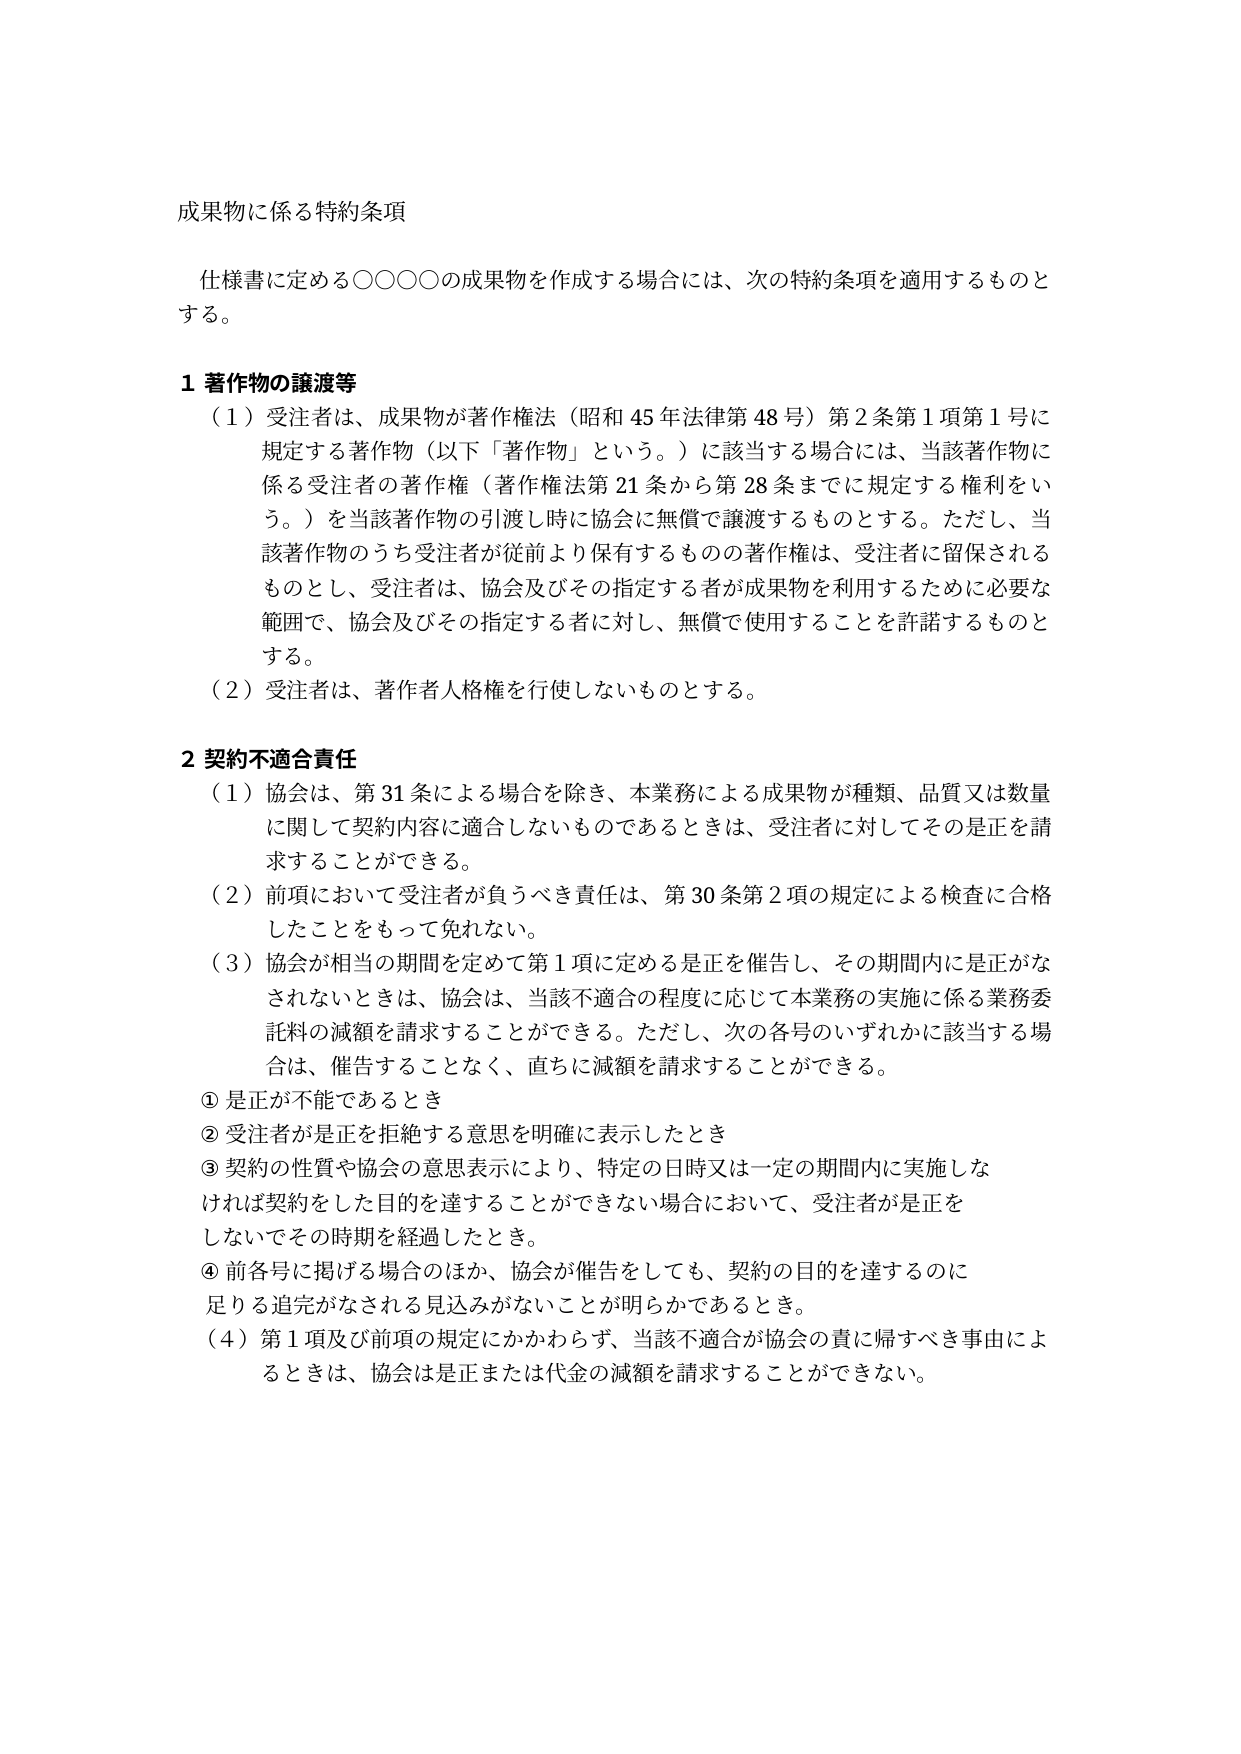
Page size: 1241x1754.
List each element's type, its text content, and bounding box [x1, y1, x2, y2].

text （２）前項において受注者が負うべき責任は、第30条第２項の規定による検査に合格したことをもって免れない。 [199, 877, 1052, 945]
text （２）受注者は、著作者人格権を行使しないものとする。 [199, 672, 1052, 706]
text （４）第１項及び前項の規定にかかわらず、当該不適合が協会の責に帰すべき事由によるときは、協会は是正または代金の減額を請求することができない。 [195, 1321, 1052, 1389]
text ２ 契約不適合責任 [177, 740, 1052, 774]
text （１）受注者は、成果物が著作権法（昭和45年法律第48号）第２条第１項第１号に規定する著作物（以下「著作物」という。）に該当する場合には、当該著作物に係る受注者の著作権（著作権法第21条から第28条までに規定する権利をいう。）を当該著作物の引渡し時に協会に無償で譲渡するものとする。ただし、当該著作物のうち受注者が従前より保有するものの著作権は、受注者に留保されるものとし、受注者は、協会及びその指定する者が成果物を利用するために必要な範囲で、協会及びその指定する者に対し、無償で使用することを許諾するものとする。 [199, 399, 1052, 672]
text ① 是正が不能であるとき [177, 1082, 1052, 1116]
text ② 受注者が是正を拒絶する意思を明確に表示したとき [177, 1116, 1052, 1150]
text しないでその時期を経過したとき。 [177, 1219, 1052, 1253]
text ければ契約をした目的を達することができない場合において、受注者が是正を [177, 1184, 1052, 1219]
text １ 著作物の譲渡等 [177, 364, 1052, 399]
text ③ 契約の性質や協会の意思表示により、特定の日時又は一定の期間内に実施しな [177, 1150, 1052, 1184]
text 仕様書に定める○○○○の成果物を作成する場合には、次の特約条項を適用するものとする。 [177, 262, 1052, 330]
text 成果物に係る特約条項 [177, 194, 1052, 228]
text （３）協会が相当の期間を定めて第１項に定める是正を催告し、その期間内に是正がなされないときは、協会は、当該不適合の程度に応じて本業務の実施に係る業務委託料の減額を請求することができる。ただし、次の各号のいずれかに該当する場合は、催告することなく、直ちに減額を請求することができる。 [199, 945, 1052, 1082]
text 足りる追完がなされる見込みがないことが明らかであるとき。 [177, 1287, 1052, 1321]
text （１）協会は、第31条による場合を除き、本業務による成果物が種類、品質又は数量に関して契約内容に適合しないものであるときは、受注者に対してその是正を請求することができる。 [199, 774, 1052, 877]
text ④ 前各号に掲げる場合のほか、協会が催告をしても、契約の目的を達するのに [177, 1253, 1052, 1287]
